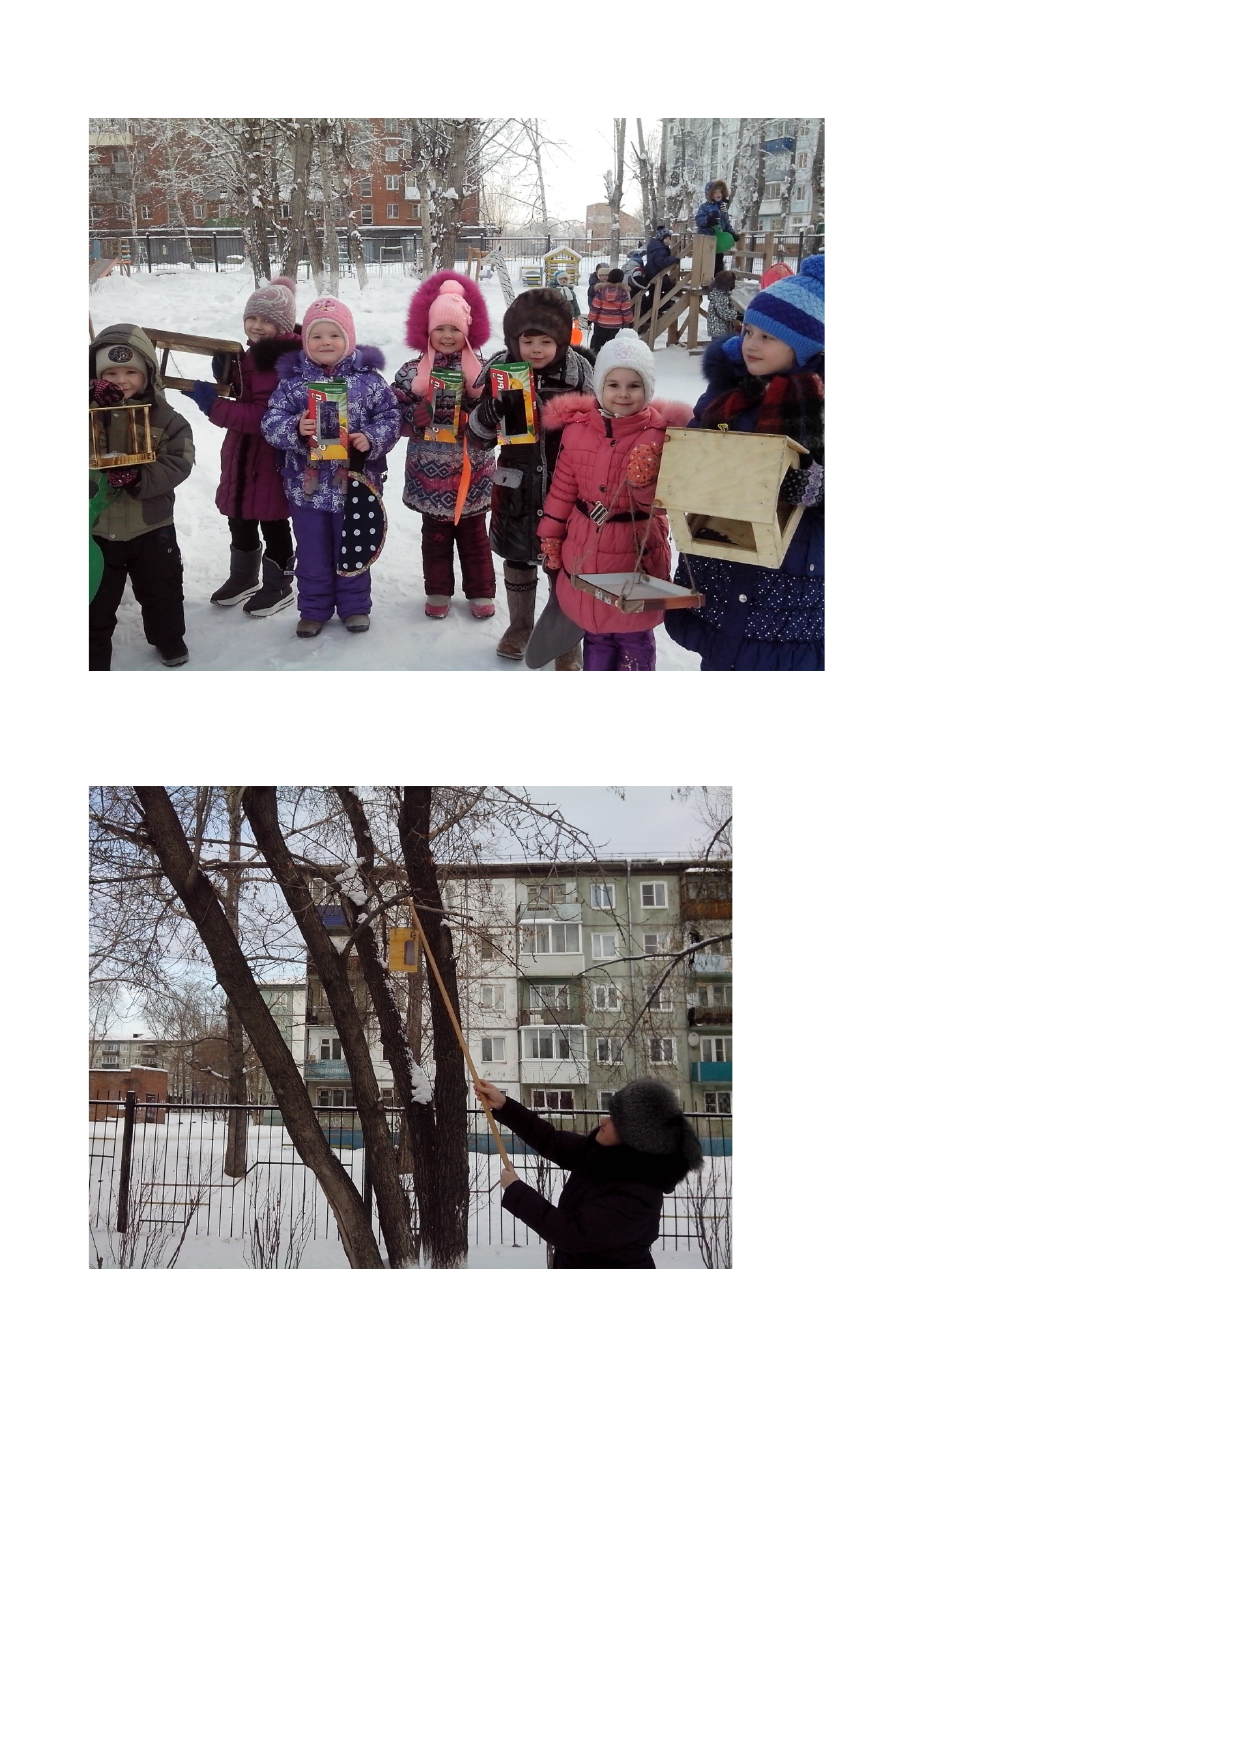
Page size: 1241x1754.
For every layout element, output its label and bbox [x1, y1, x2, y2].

picture [88, 786, 733, 1269]
picture [88, 118, 825, 671]
